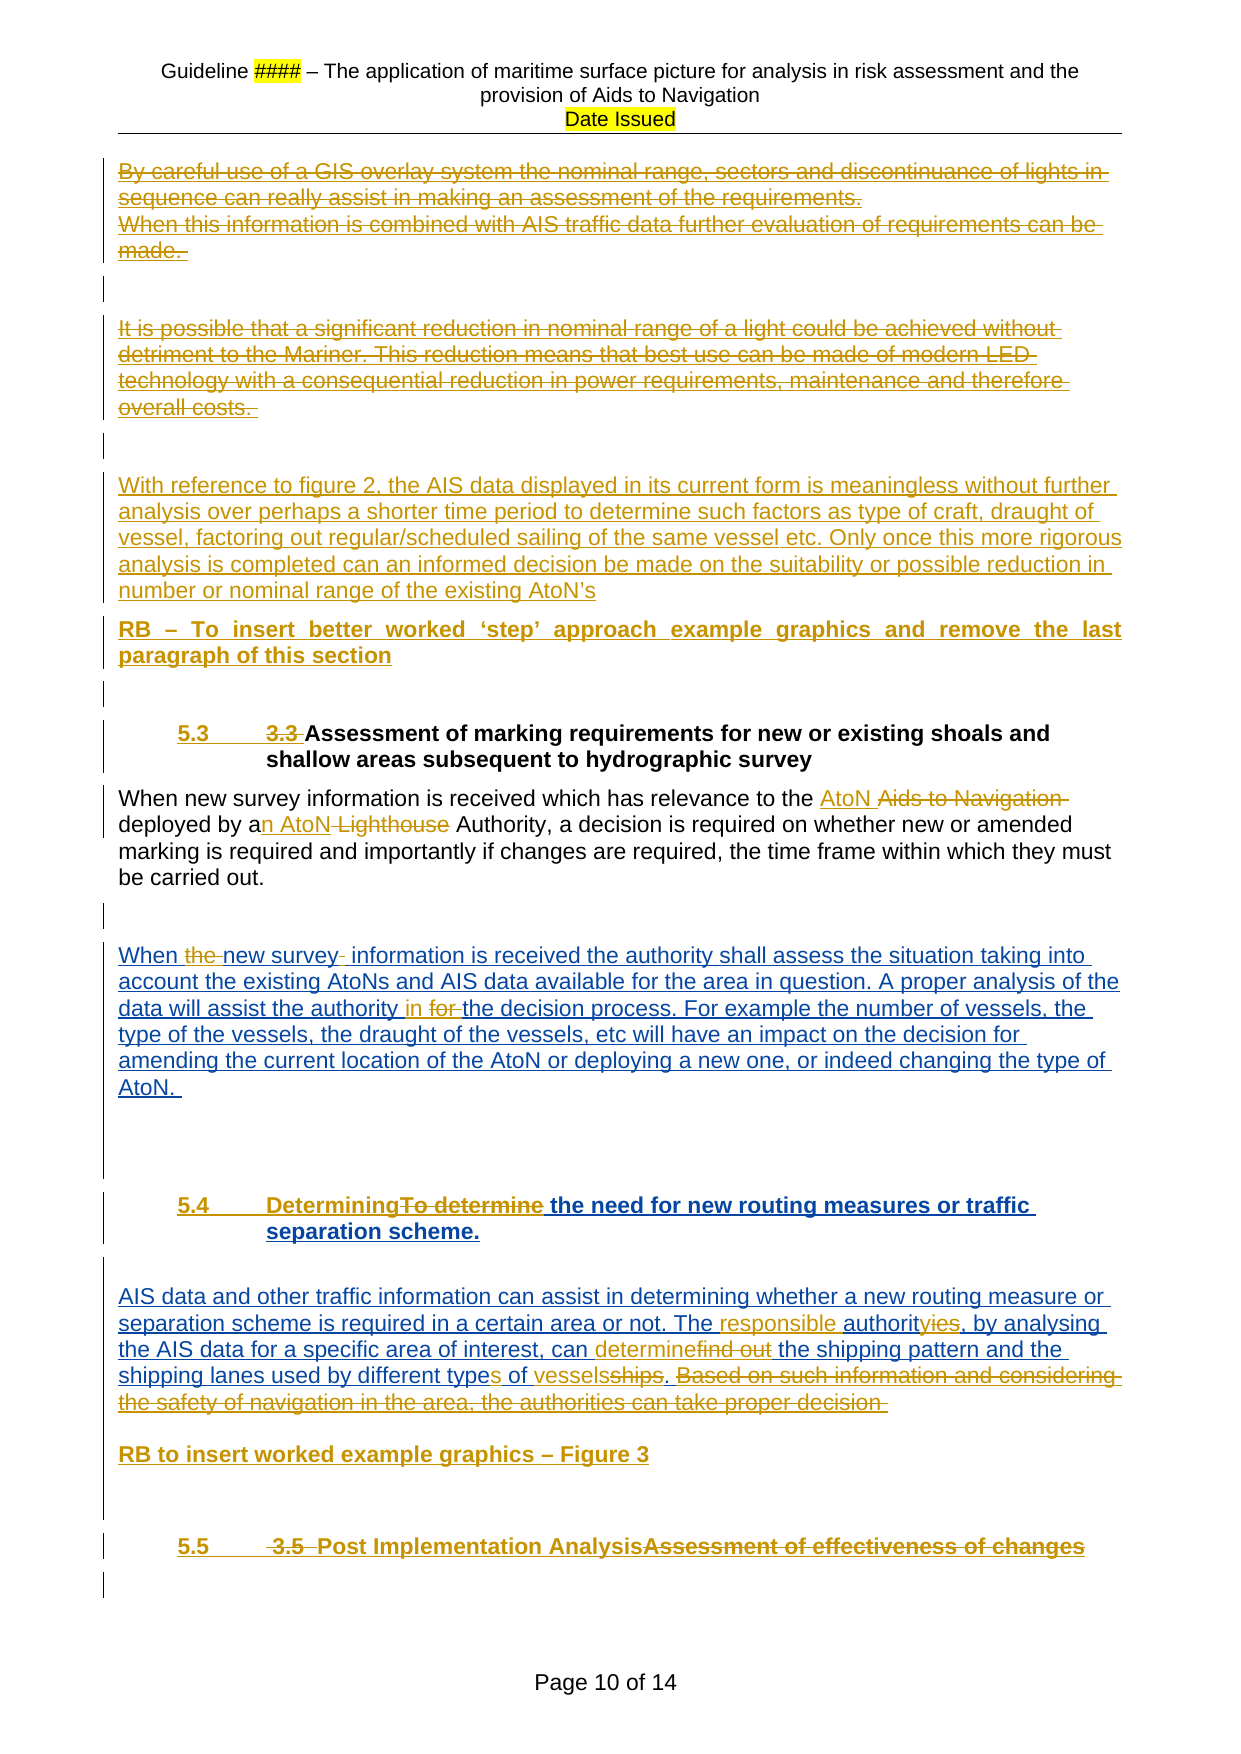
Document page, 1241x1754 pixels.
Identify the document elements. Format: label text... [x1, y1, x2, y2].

text When new survey information is received which has relevance to the deployed by a Authority, a decision is required on whether new or amended marking is required and importantly if changes are required, the time frame within which they must be carried out. [118, 785, 1122, 891]
subtitle Assessment of marking requirements for new or existing shoals and shallow areas subsequent to hydrographic survey [177, 720, 1122, 773]
